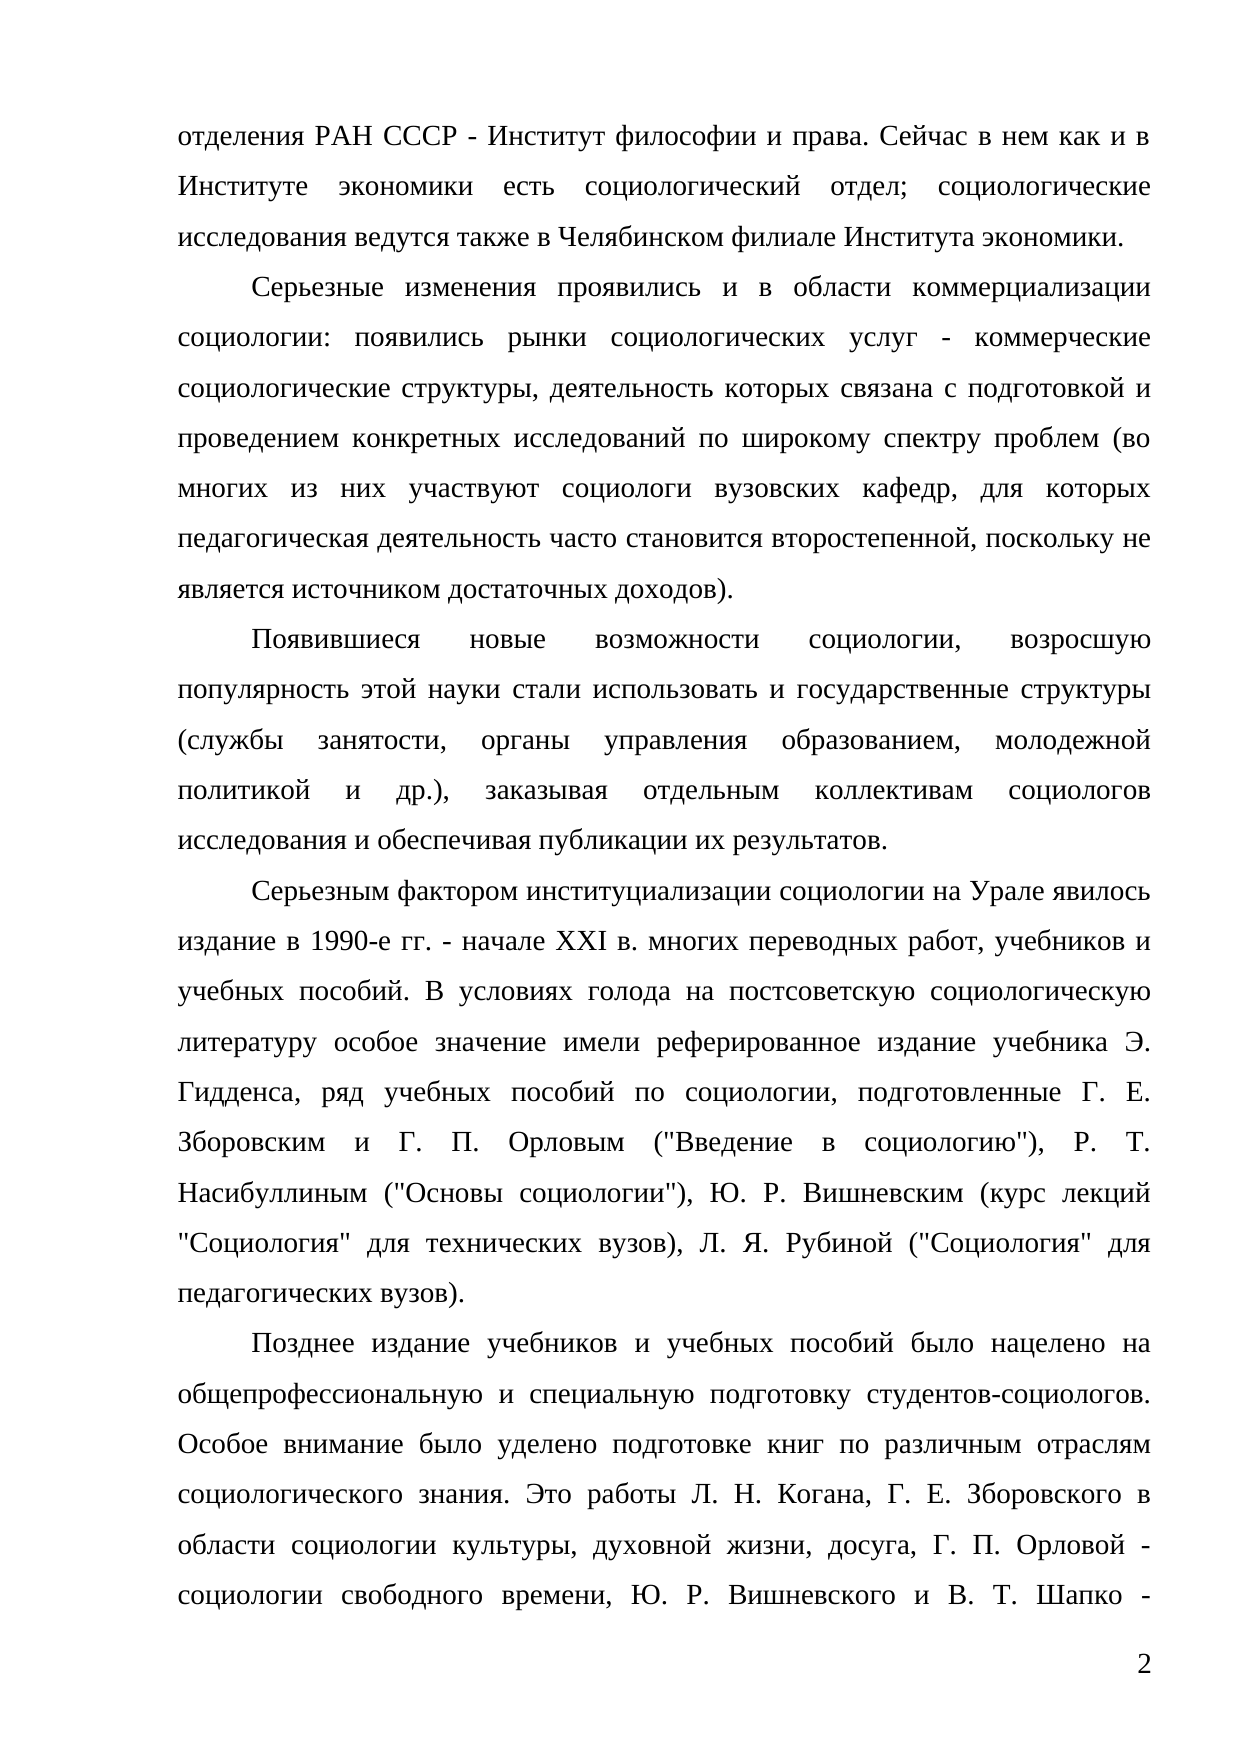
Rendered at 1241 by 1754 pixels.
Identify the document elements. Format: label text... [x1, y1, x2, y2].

text Появившиеся новые возможности социологии, возросшую популярность этой науки стали использовать и государственные структуры (службы занятости, органы управления образованием, молодежной политикой и др.), заказывая отдельным коллективам социологов исследования и обеспечивая публикации их результатов. [177, 621, 1152, 856]
text Серьезные изменения проявились и в области коммерциализации социологии: появились рынки социологических услуг - коммерческие социологические структуры, деятельность которых связана с подготовкой и проведением конкретных исследований по широкому спектру проблем (во многих из них участвуют социологи вузовских кафедр, для которых педагогическая деятельность часто становится второстепенной, поскольку не является источником достаточных доходов). [177, 269, 1152, 604]
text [177, 118, 1152, 252]
text Серьезным фактором институциализации социологии на Урале явилось издание в 1990-е гг. - начале XXI в. многих переводных работ, учебников и учебных пособий. В условиях голода на постсоветскую социологическую литературу особое значение имели реферированное издание учебника Э. Гидденса, ряд учебных пособий по социологии, подготовленные Г. Е. Зборовским и Г. П. Орловым ("Введение в социологию"), Р. Т. Насибуллиным ("Основы социологии"), Ю. Р. Вишневским (курс лекций "Социология" для технических вузов), Л. Я. Рубиной ("Социология" для педагогических вузов). [177, 873, 1152, 1309]
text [177, 1326, 1152, 1611]
